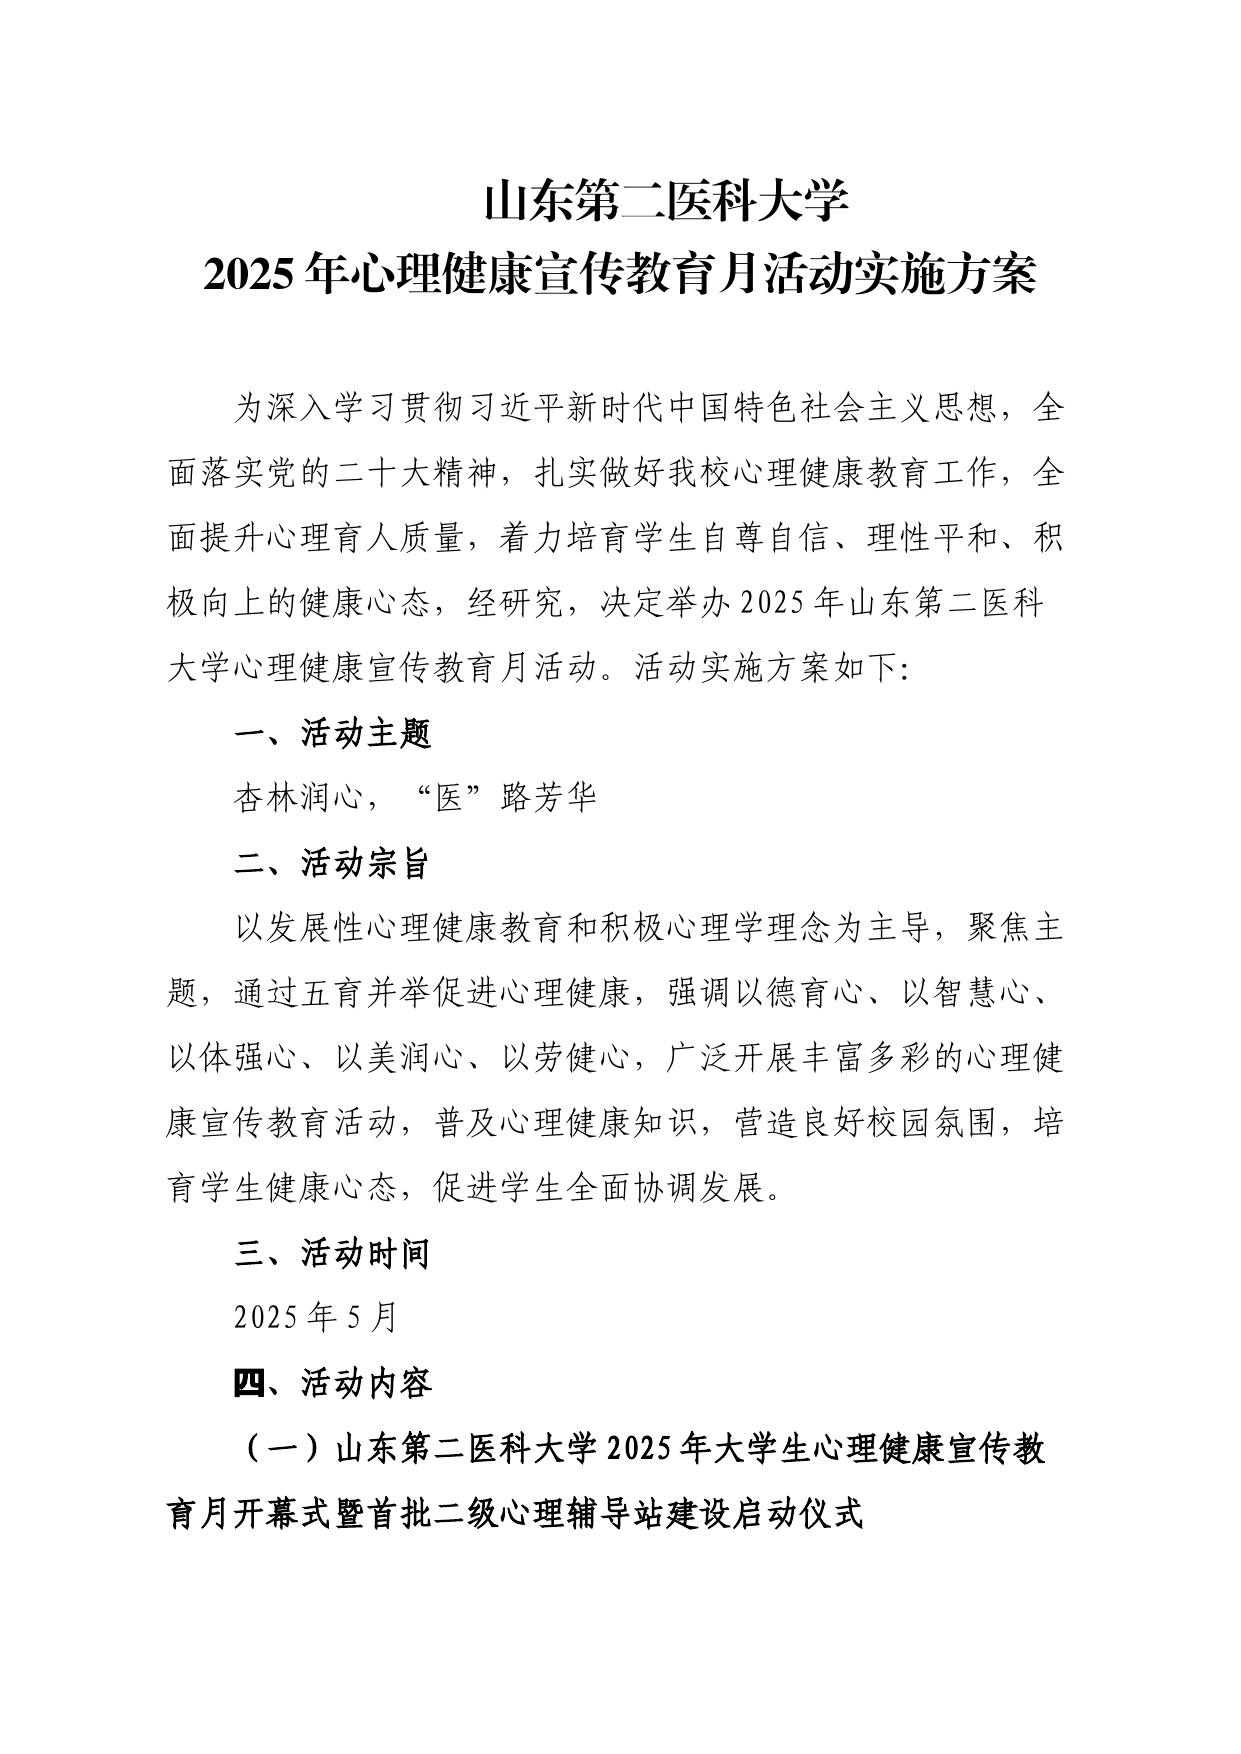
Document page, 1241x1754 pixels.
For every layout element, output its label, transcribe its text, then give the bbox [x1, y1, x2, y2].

text 杏林润心，“医”路芳华 [165, 763, 1075, 828]
text 2025年心理健康宣传教育月活动实施方案 [165, 243, 1075, 308]
text 以发展性心理健康教育和积极心理学理念为主导，聚焦主题，通过五育并举促进心理健康，强调以德育心、以智慧心、以体强心、以美润心、以劳健心，广泛开展丰富多彩的心理健康宣传教育活动，普及心理健康知识，营造良好校园氛围，培育学生健康心态，促进学生全面协调发展。 [165, 893, 1075, 1218]
text 山东第二医科大学 [165, 170, 1075, 235]
text 一、活动主题 [165, 698, 1075, 763]
text 为深入学习贯彻习近平新时代中国特色社会主义思想，全面落实党的二十大精神，扎实做好我校心理健康教育工作，全面提升心理育人质量，着力培育学生自尊自信、理性平和、积极向上的健康心态，经研究，决定举办2025年山东第二医科大学心理健康宣传教育月活动。活动实施方案如下： [165, 373, 1075, 698]
text 二、活动宗旨 [165, 828, 1075, 893]
text 三、活动时间 [165, 1218, 1075, 1283]
list 活动内容 [165, 1348, 1075, 1413]
text （一）山东第二医科大学2025年大学生心理健康宣传教育月开幕式暨首批二级心理辅导站建设启动仪式 [165, 1413, 1075, 1543]
text 2025年5月 [165, 1283, 1075, 1348]
